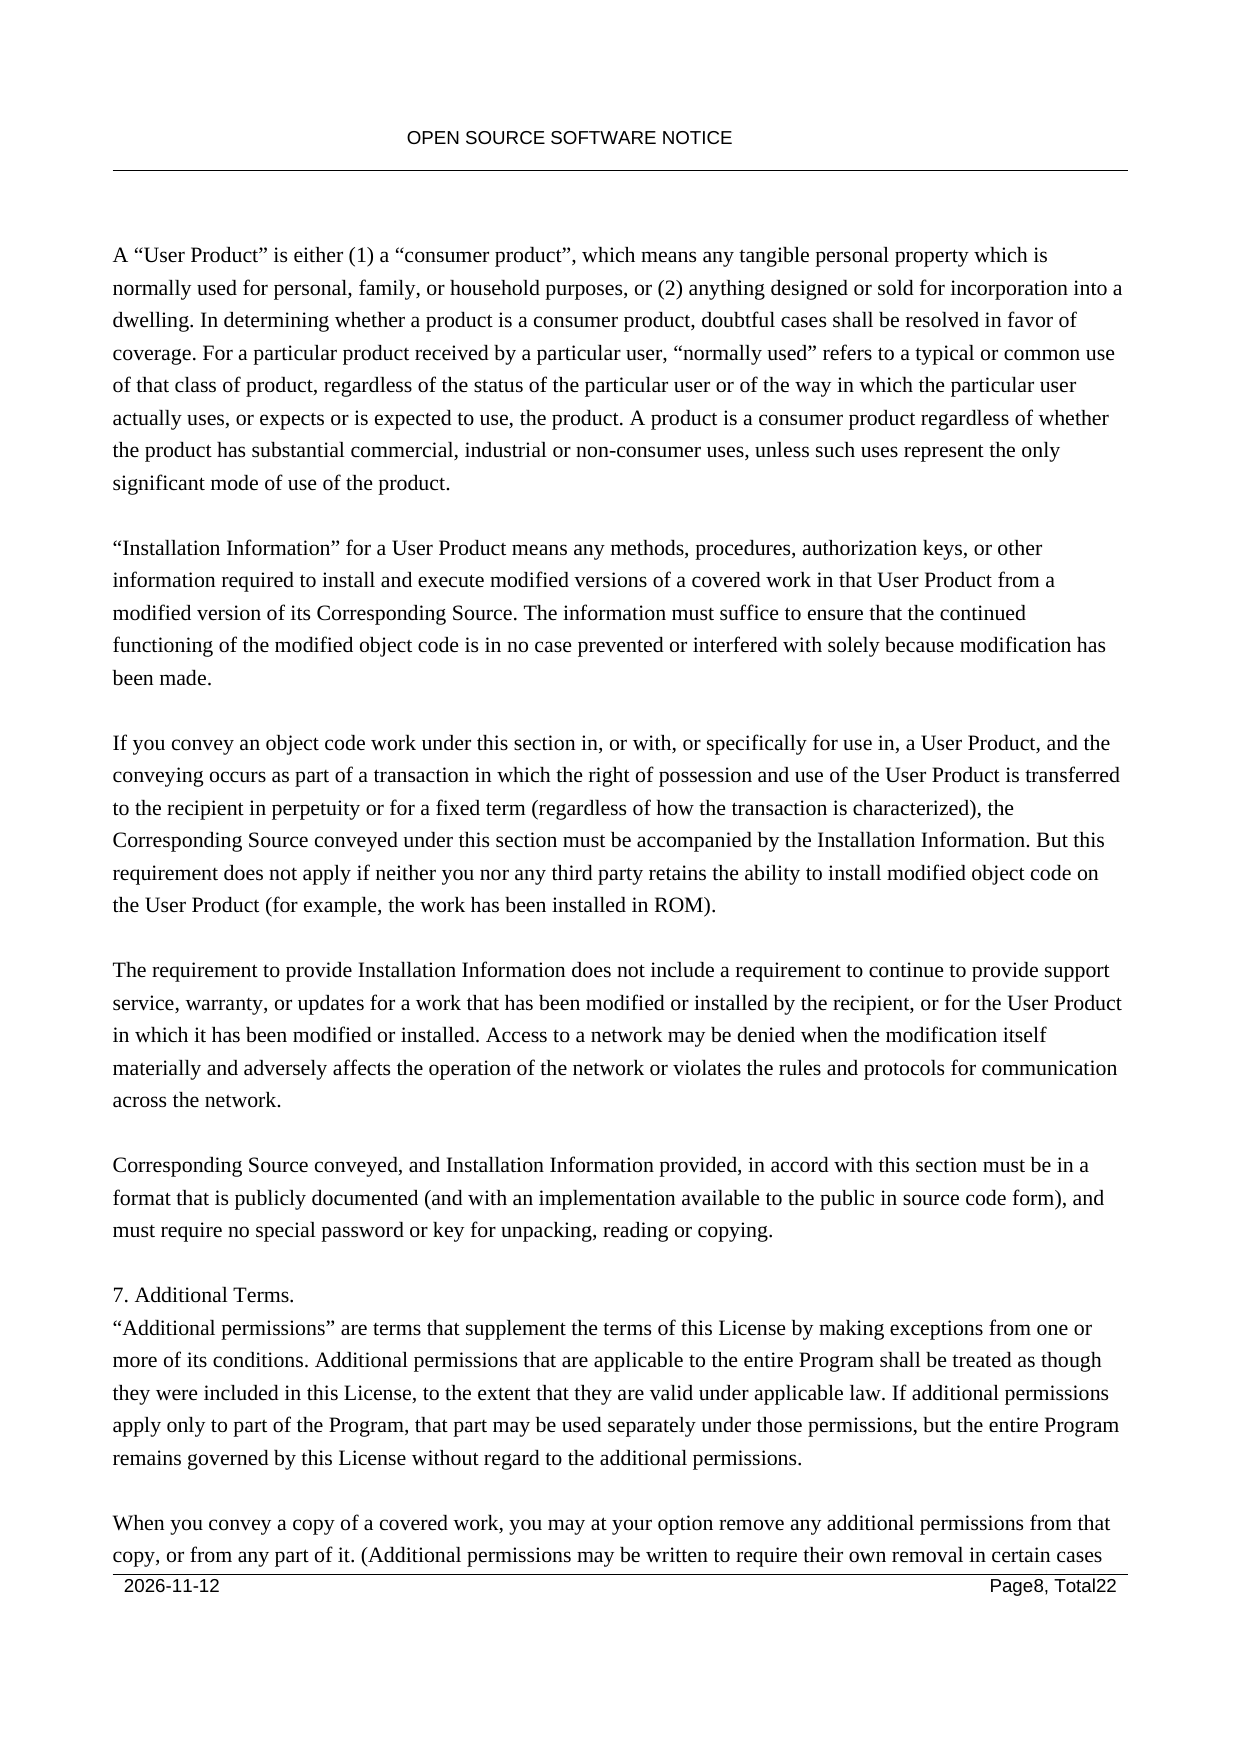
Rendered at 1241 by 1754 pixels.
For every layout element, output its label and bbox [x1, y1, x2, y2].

text [112, 206, 1128, 1571]
